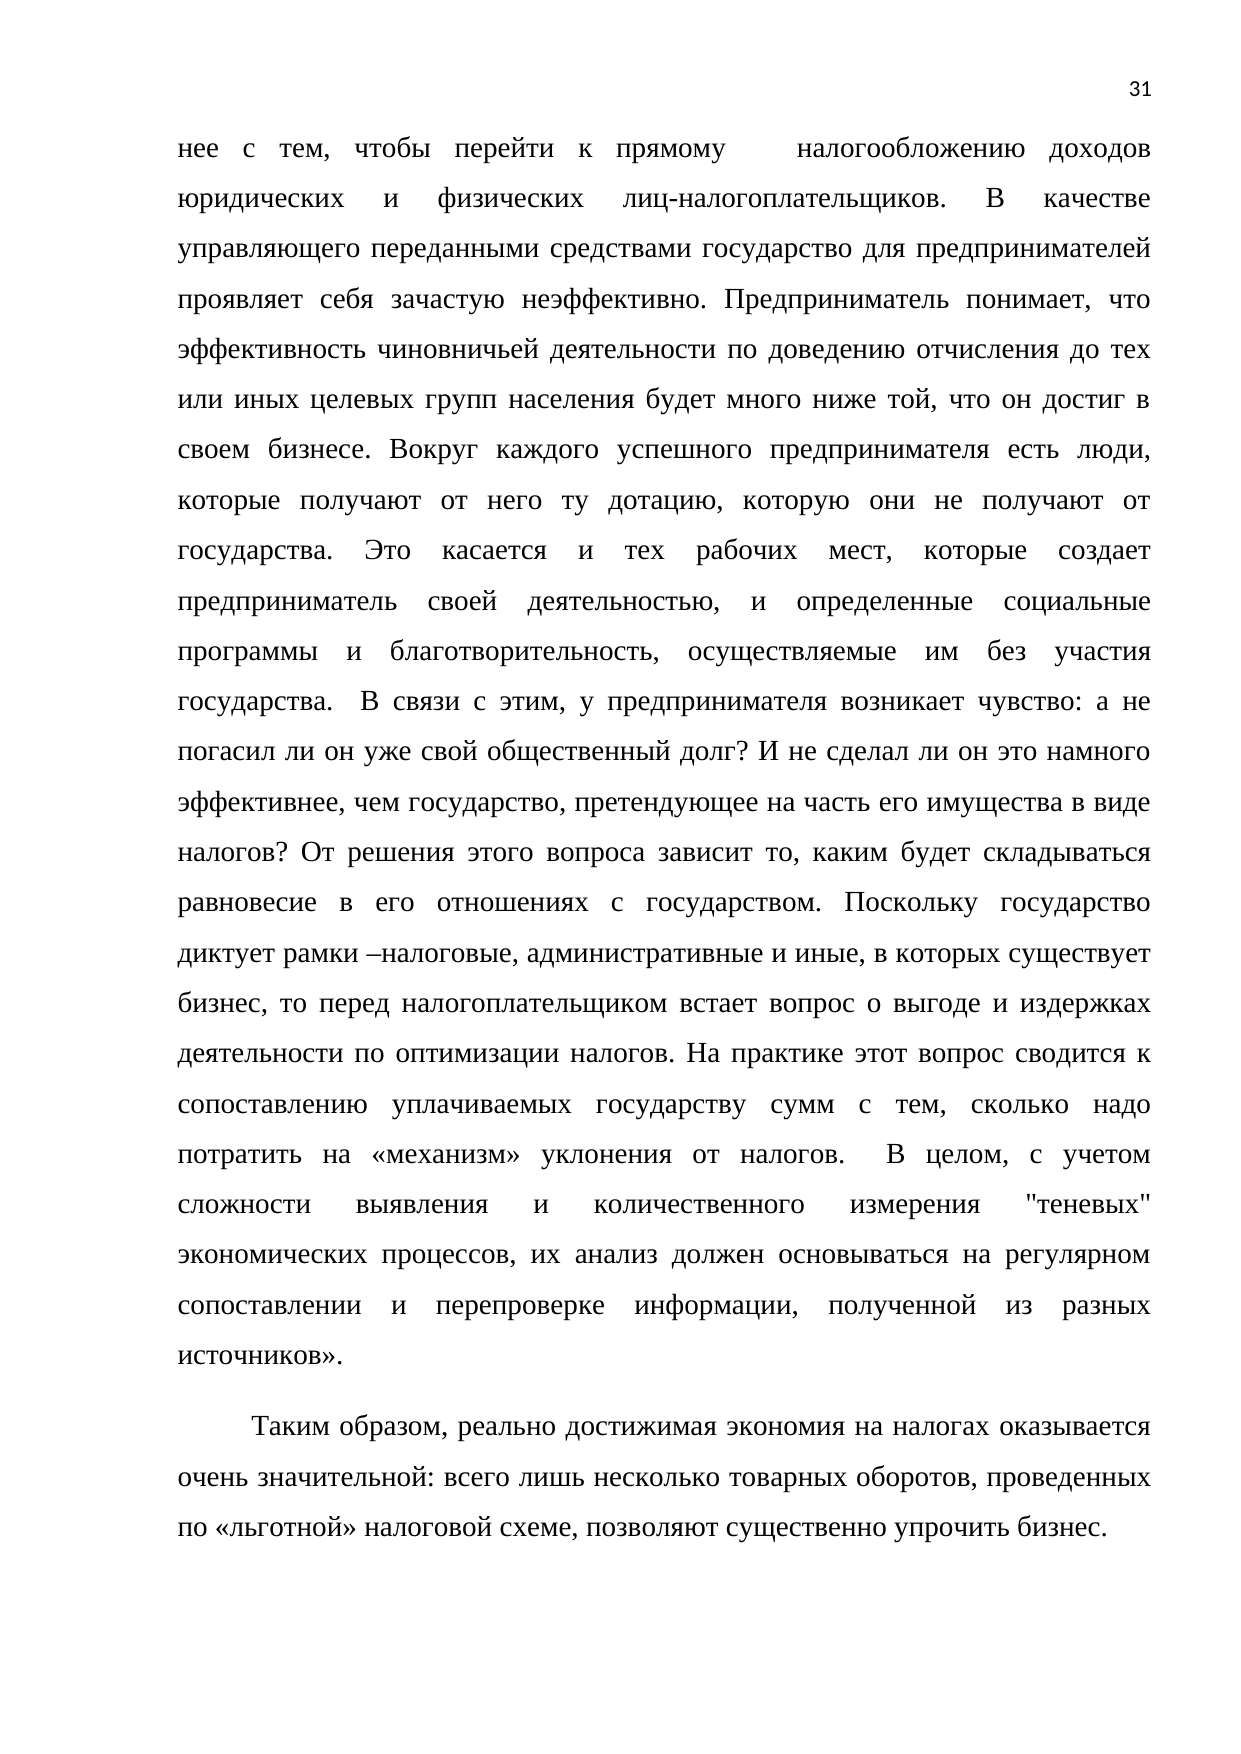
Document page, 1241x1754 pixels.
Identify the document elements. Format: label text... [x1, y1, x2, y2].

text Таким образом, реально достижимая экономия на налогах оказывается очень значительной: всего лишь несколько товарных оборотов, проведенных по «льготной» налоговой схеме, позволяют существенно упрочить бизнес. [177, 1408, 1152, 1543]
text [177, 130, 1152, 1371]
